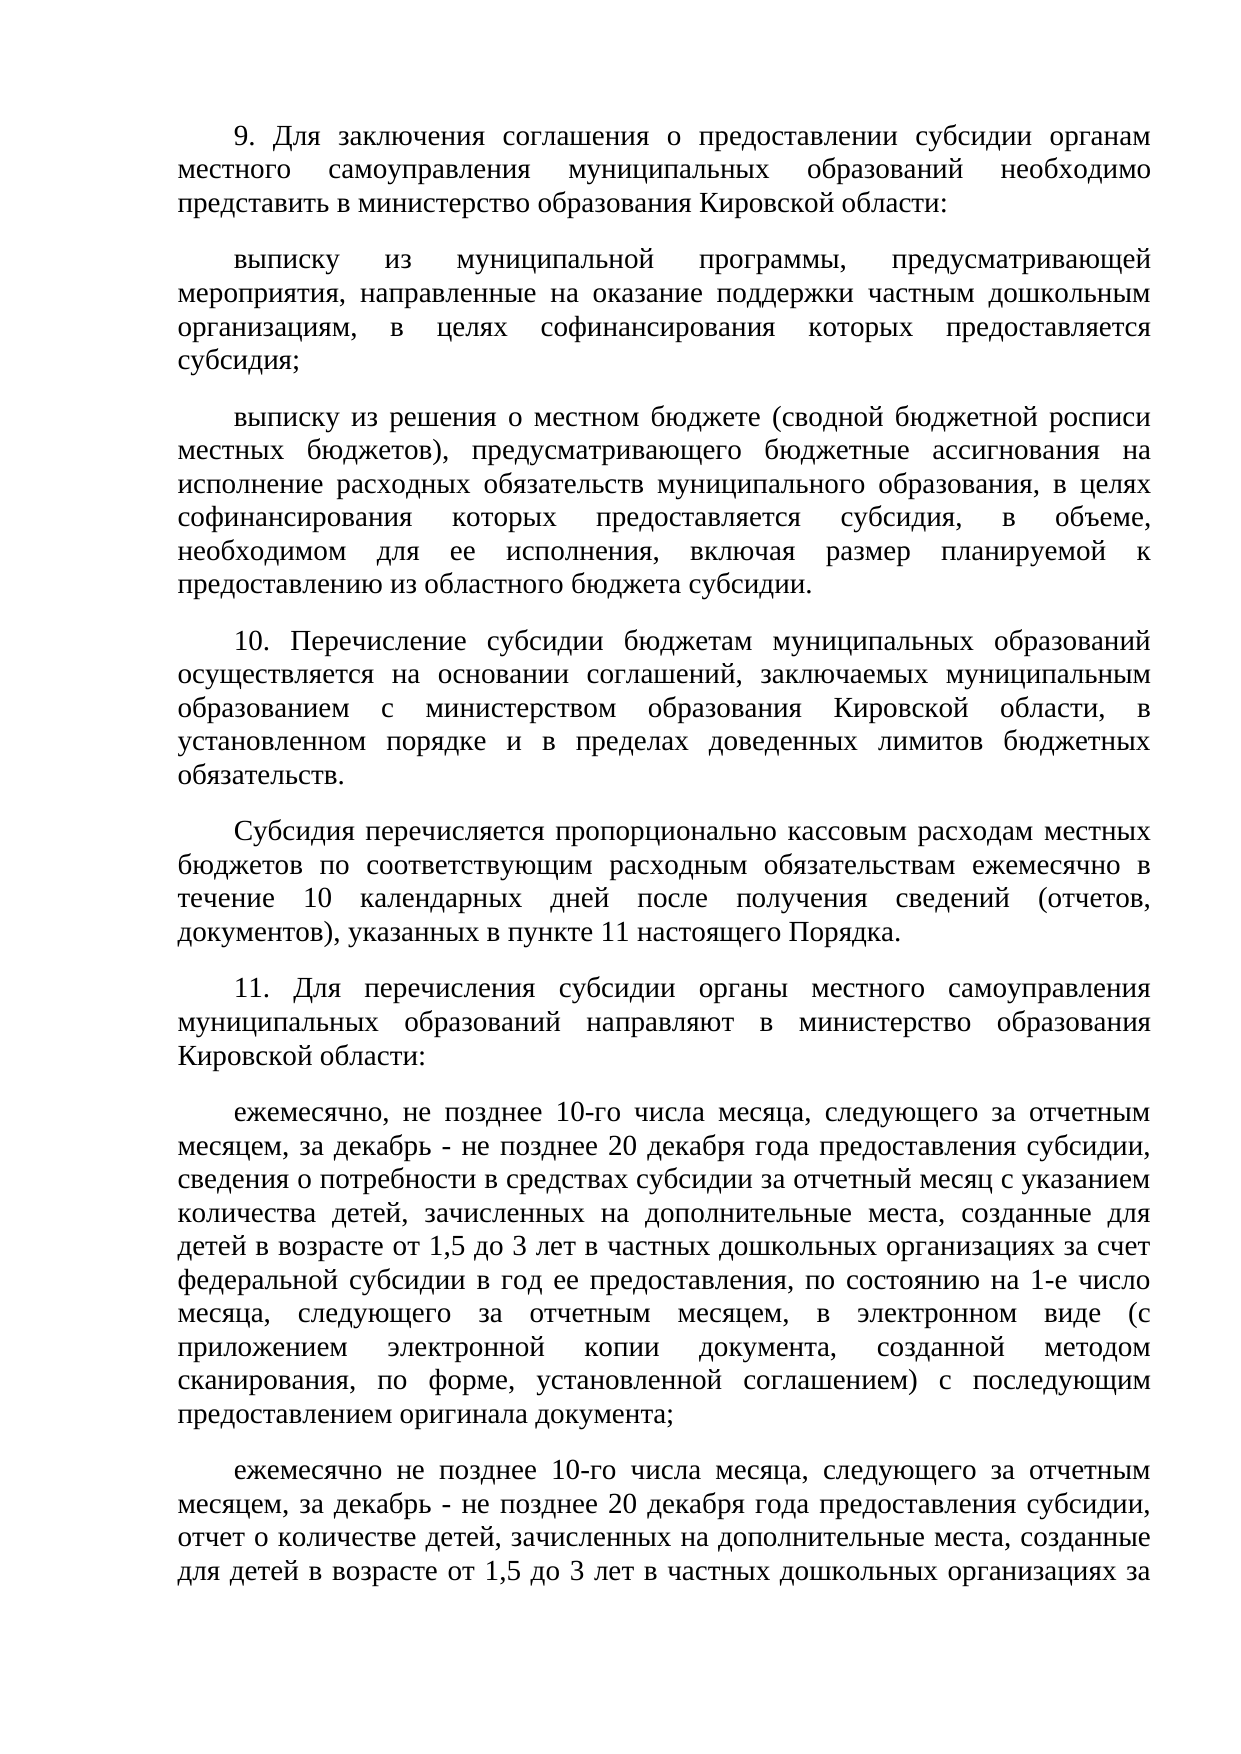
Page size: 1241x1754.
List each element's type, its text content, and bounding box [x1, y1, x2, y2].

text выписку из муниципальной программы, предусматривающей мероприятия, направленные на оказание поддержки частным дошкольным организациям, в целях софинансирования которых предоставляется субсидия; [177, 242, 1152, 376]
text выписку из решения о местном бюджете (сводной бюджетной росписи местных бюджетов), предусматривающего бюджетные ассигнования на исполнение расходных обязательств муниципального образования, в целях софинансирования которых предоставляется субсидия, в объеме, необходимом для ее исполнения, включая размер планируемой к предоставлению из областного бюджета субсидии. [177, 399, 1152, 600]
text 10. Перечисление субсидии бюджетам муниципальных образований осуществляется на основании соглашений, заключаемых муниципальным образованием с министерством образования Кировской области, в установленном порядке и в пределах доведенных лимитов бюджетных обязательств. [177, 623, 1152, 791]
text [177, 1452, 1152, 1587]
text 11. Для перечисления субсидии органы местного самоуправления муниципальных образований направляют в министерство образования Кировской области: [177, 971, 1152, 1071]
text Субсидия перечисляется пропорционально кассовым расходам местных бюджетов по соответствующим расходным обязательствам ежемесячно в течение 10 календарных дней после получения сведений (отчетов, документов), указанных в пункте 11 настоящего Порядка. [177, 813, 1152, 948]
text ежемесячно, не позднее 10-го числа месяца, следующего за отчетным месяцем, за декабрь - не позднее 20 декабря года предоставления субсидии, сведения о потребности в средствах субсидии за отчетный месяц с указанием количества детей, зачисленных на дополнительные места, созданные для детей в возрасте от 1,5 до 3 лет в частных дошкольных организациях за счет федеральной субсидии в год ее предоставления, по состоянию на 1-е число месяца, следующего за отчетным месяцем, в электронном виде (с приложением электронной копии документа, созданной методом сканирования, по форме, установленной соглашением) с последующим предоставлением оригинала документа; [177, 1094, 1152, 1429]
text 9. Для заключения соглашения о предоставлении субсидии органам местного самоуправления муниципальных образований необходимо представить в министерство образования Кировской области: [177, 118, 1152, 219]
